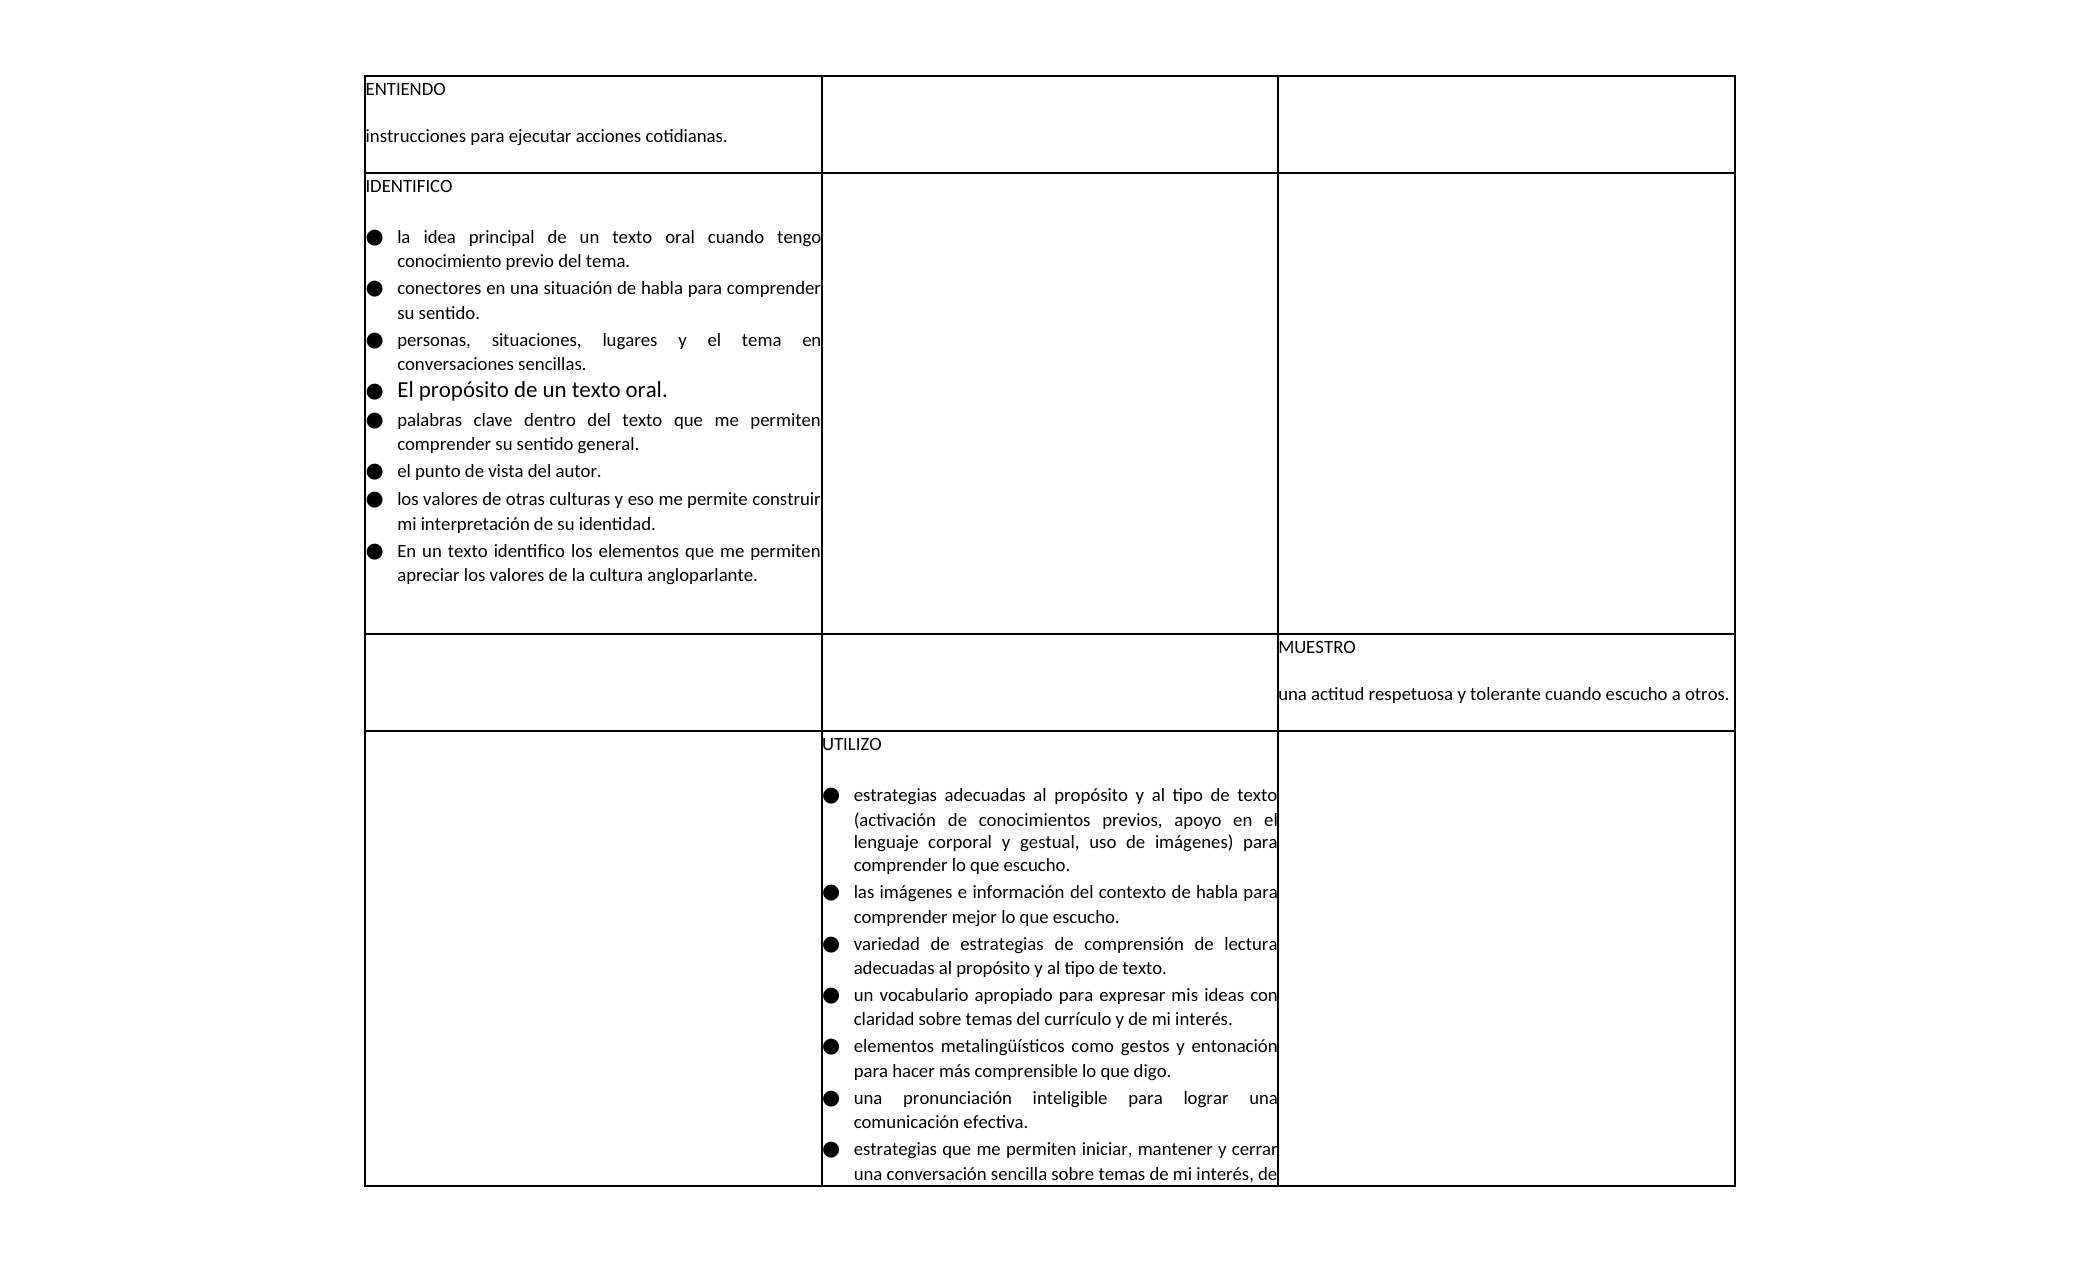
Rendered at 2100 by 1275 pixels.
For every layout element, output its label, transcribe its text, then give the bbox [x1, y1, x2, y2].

table_cell [1279, 77, 1734, 172]
table_cell ENTIENDO instrucciones para ejecutar acciones cotidianas. [366, 77, 821, 172]
table_cell [366, 732, 821, 1184]
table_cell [823, 732, 1277, 1184]
table_cell [823, 174, 1277, 633]
table_cell [1279, 732, 1734, 1184]
table_cell [366, 635, 821, 730]
table_cell [823, 635, 1277, 730]
table_cell [1279, 174, 1734, 633]
table_cell IDENTIFICO la idea principal de un texto oral cuando tengo conocimiento previo del tema. conectores en una situación de habla para comprender su sentido. personas, situaciones, lugares y el tema en conversaciones sencillas. El propósito de un texto oral. palabras clave dentro del texto que me permiten comprender su sentido general. el punto de vista del autor. los valores de otras culturas y eso me permite construir mi interpretación de su identidad. En un texto identifico los elementos que me permiten apreciar los valores de la cultura angloparlante. [366, 174, 821, 633]
table_cell [823, 77, 1277, 172]
table_cell MUESTRO una actitud respetuosa y tolerante cuando escucho a otros. [1279, 635, 1734, 730]
